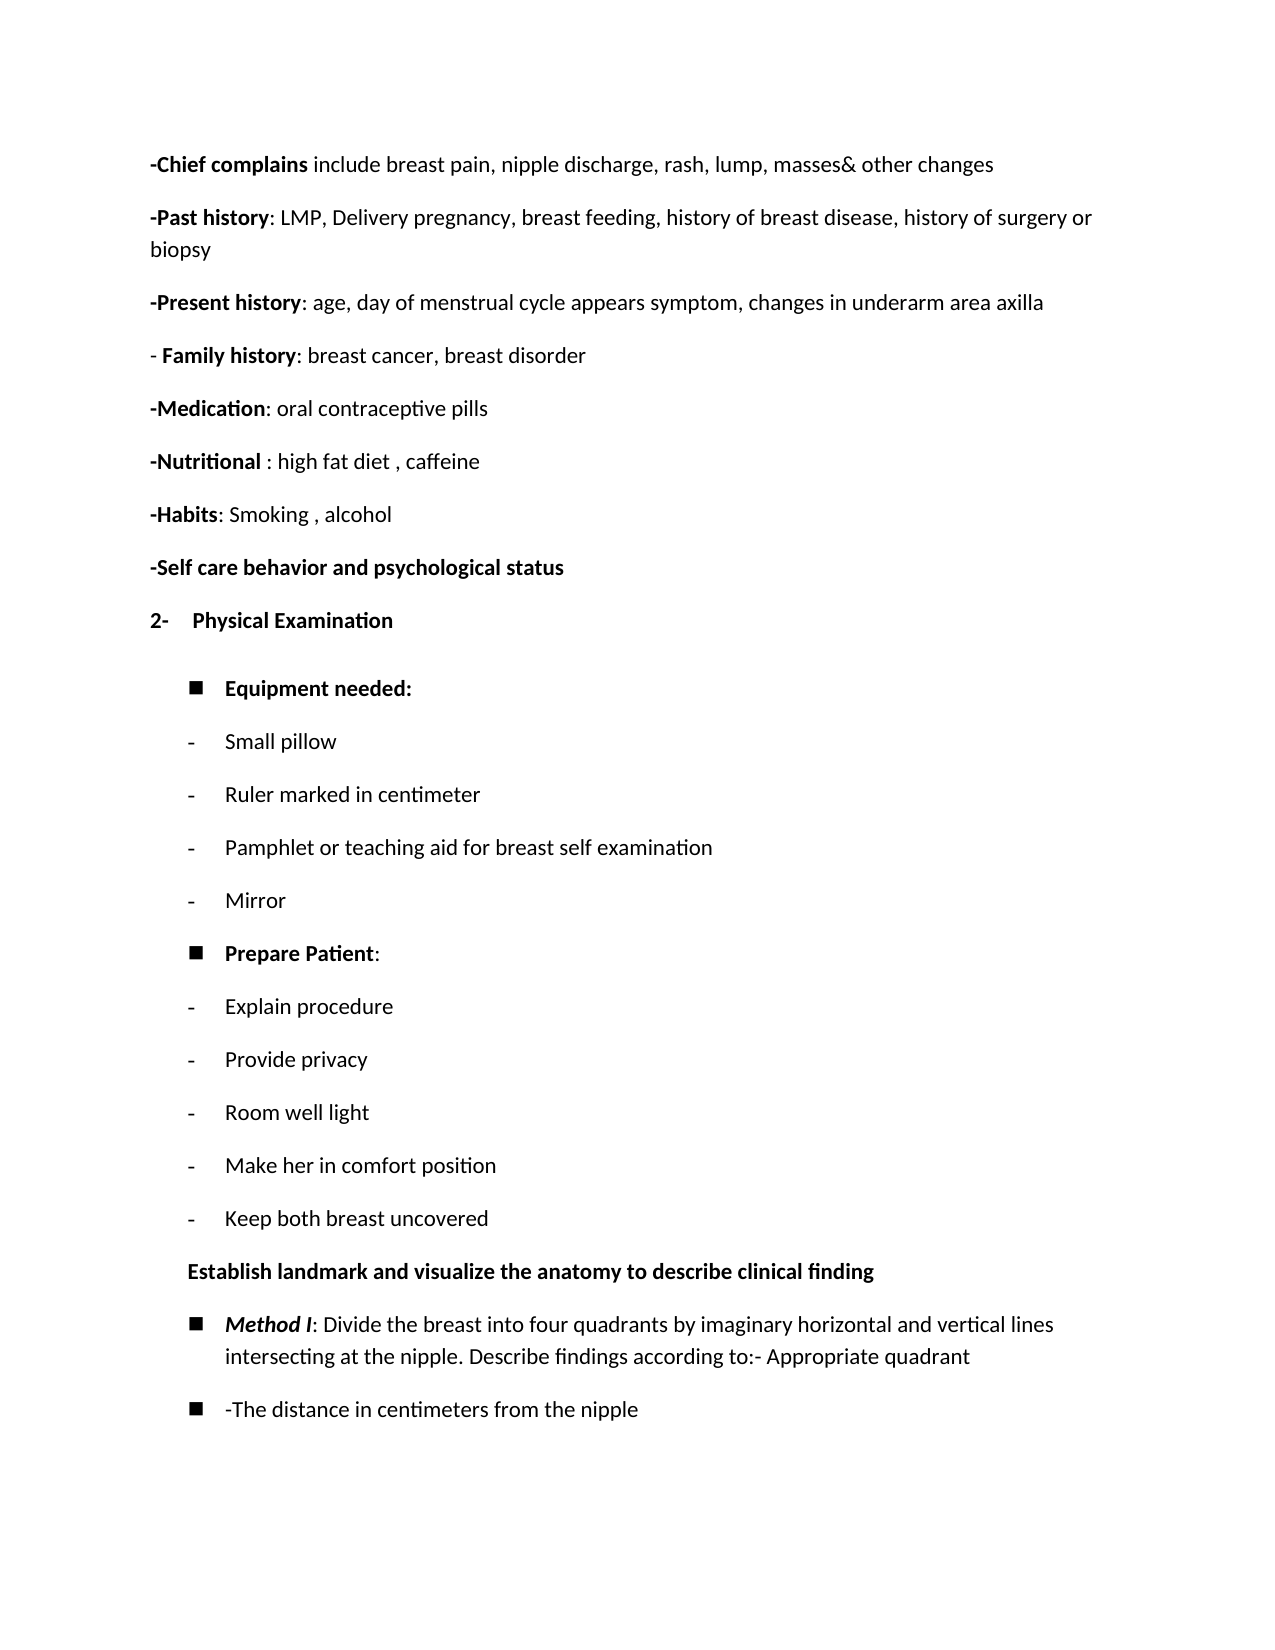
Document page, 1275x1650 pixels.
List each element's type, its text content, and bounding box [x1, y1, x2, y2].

list Pamphlet or teaching aid for breast self examination [187, 833, 1125, 861]
list Keep both breast uncovered [187, 1204, 1125, 1232]
text -Nutritional : high fat diet , caffeine [150, 447, 1125, 475]
text -Habits: Smoking , alcohol [150, 500, 1125, 528]
text Establish landmark and visualize the anatomy to describe clinical finding [187, 1257, 1125, 1285]
list Provide privacy [187, 1045, 1125, 1073]
text - Family history: breast cancer, breast disorder [150, 341, 1125, 369]
list Explain procedure [187, 992, 1125, 1020]
list Prepare Patient: [187, 939, 1125, 967]
text -Present history: age, day of menstrual cycle appears symptom, changes in underarm area axilla [150, 288, 1125, 316]
list Make her in comfort position [187, 1151, 1125, 1179]
list Small pillow [187, 727, 1125, 755]
list Mirror [187, 886, 1125, 914]
list Equipment needed: [187, 674, 1125, 702]
list Method I: Divide the breast into four quadrants by imaginary horizontal and vertical lines intersecting at the nipple. Describe findings according to:- Appropriate quadrant [187, 1310, 1125, 1370]
list Room well light [187, 1098, 1125, 1126]
list Ruler marked in centimeter [187, 780, 1125, 808]
text 2- Physical Examination [150, 606, 1125, 634]
list -The distance in centimeters from the nipple [187, 1395, 1125, 1423]
text -Medication: oral contraceptive pills [150, 394, 1125, 422]
text -Chief complains include breast pain, nipple discharge, rash, lump, masses& other changes [150, 150, 1125, 178]
text -Past history: LMP, Delivery pregnancy, breast feeding, history of breast disease, history of surgery or biopsy [150, 203, 1125, 263]
text -Self care behavior and psychological status [150, 553, 1125, 581]
